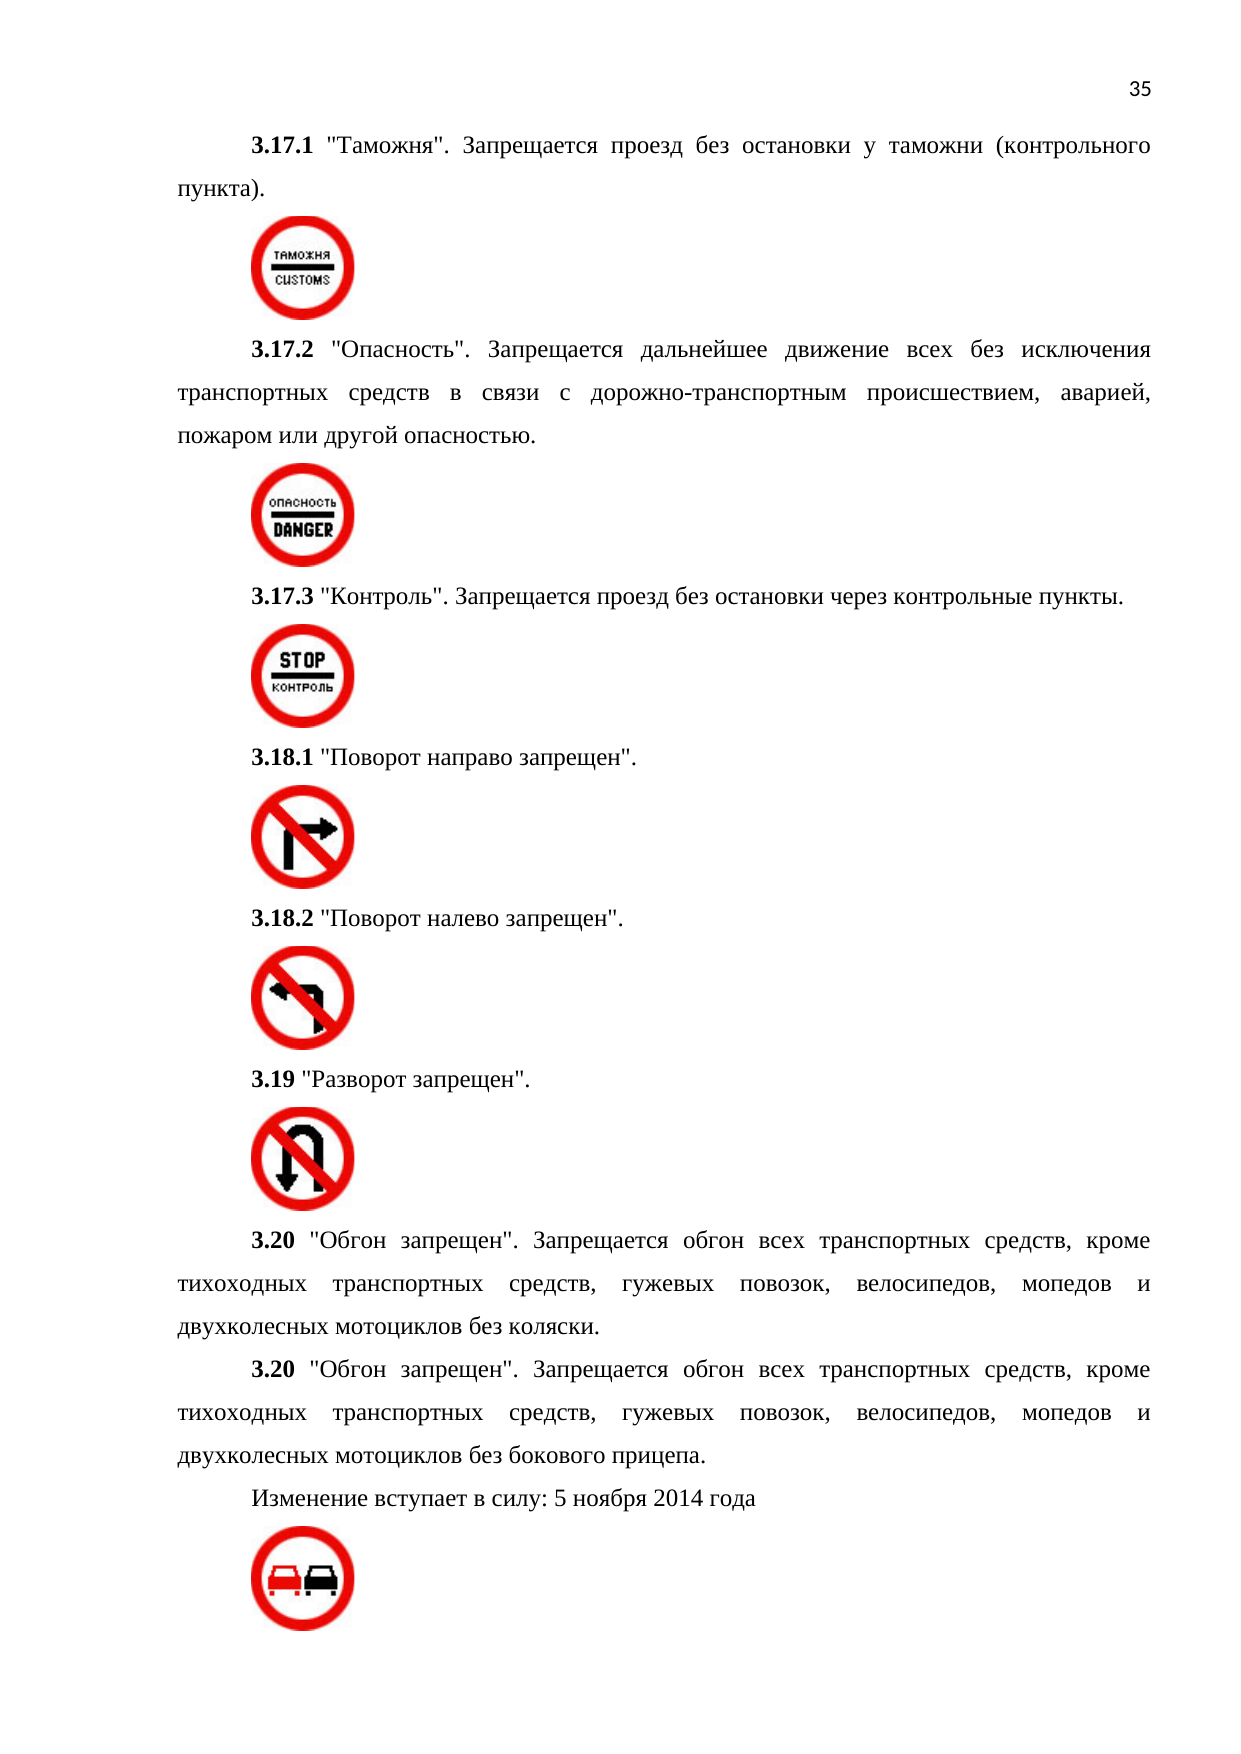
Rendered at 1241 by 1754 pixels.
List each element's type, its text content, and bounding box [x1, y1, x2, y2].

picture [251, 463, 355, 567]
text 3.17.3 "Контроль". Запрещается проезд без остановки через контрольные пункты. [177, 581, 1152, 610]
picture [251, 946, 355, 1050]
picture [251, 1107, 355, 1211]
text 3.18.1 "Поворот направо запрещен". [177, 742, 1152, 771]
picture [251, 785, 355, 889]
text 3.17.2 "Опасность". Запрещается дальнейшее движение всех без исключения транспортных средств в связи с дорожно-транспортным происшествием, аварией, пожаром или другой опасностью. [177, 334, 1152, 449]
text 3.17.1 "Таможня". Запрещается проезд без остановки у таможни (контрольного пункта). [177, 130, 1152, 202]
picture [251, 1526, 355, 1631]
text 3.20 "Обгон запрещен". Запрещается обгон всех транспортных средств, кроме тихоходных транспортных средств, гужевых повозок, велосипедов, мопедов и двухколесных мотоциклов без коляски. [177, 1225, 1152, 1340]
text 3.19 "Разворот запрещен". [177, 1064, 1152, 1093]
text Изменение вступает в силу: 5 ноября 2014 года [177, 1483, 1152, 1512]
picture [251, 624, 355, 728]
picture [251, 216, 355, 320]
text 3.18.2 "Поворот налево запрещен". [177, 903, 1152, 932]
text 3.20 "Обгон запрещен". Запрещается обгон всех транспортных средств, кроме тихоходных транспортных средств, гужевых повозок, велосипедов, мопедов и двухколесных мотоциклов без бокового прицепа. [177, 1354, 1152, 1469]
